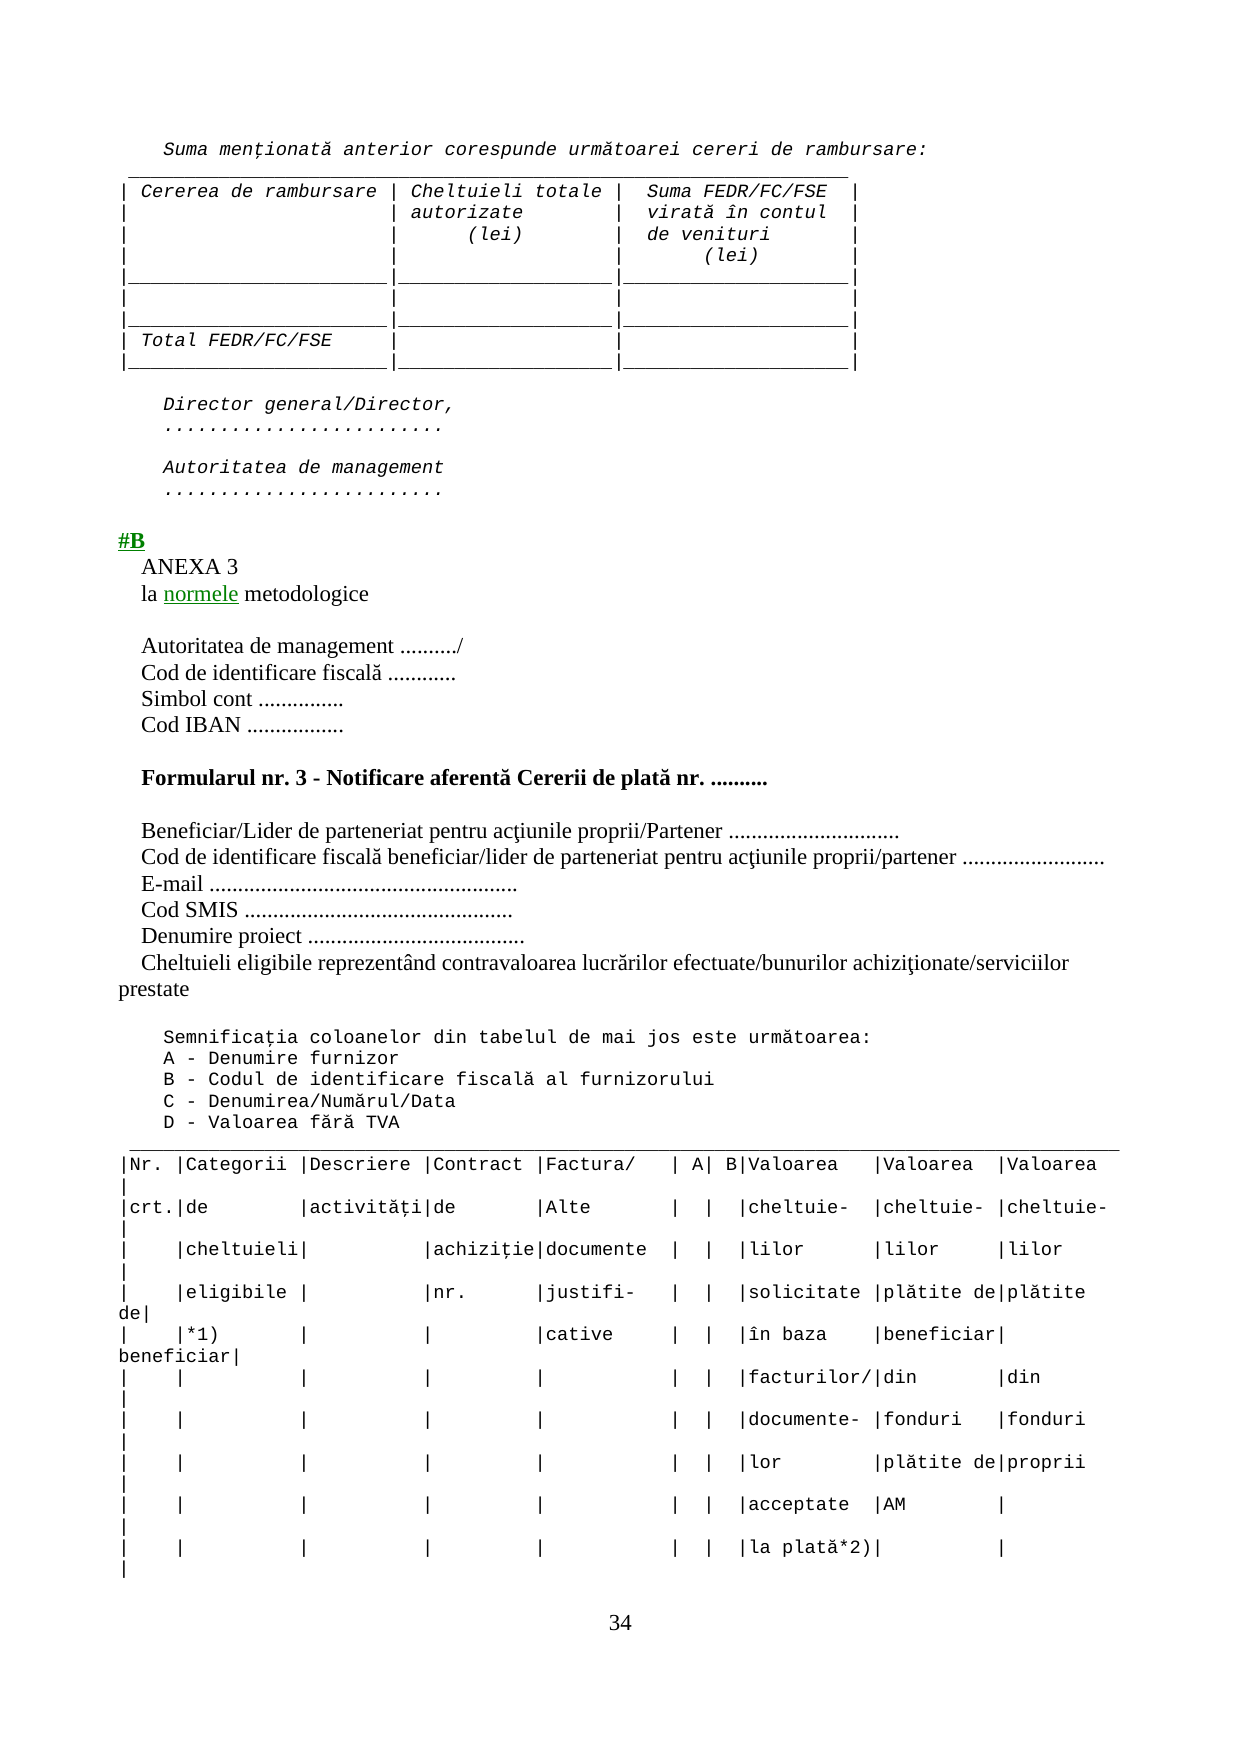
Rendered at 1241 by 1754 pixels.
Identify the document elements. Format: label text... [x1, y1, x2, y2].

text E-mail ...................................................... [118, 869, 1122, 896]
text Cod SMIS ............................................... [118, 896, 1122, 922]
text Cod IBAN ................. [118, 711, 1122, 738]
text A - Denumire furnizor [118, 1049, 1122, 1070]
text Autoritatea de management ........../ [118, 632, 1122, 659]
text | | | | | | | |facturilor/|din |din | [118, 1368, 1122, 1410]
text |Nr. |Categorii |Descriere |Contract |Factura/ | A| B|Valoarea |Valoarea |Valoarea | [118, 1155, 1122, 1198]
text | | | | | | | |la plată*2)| | | [118, 1538, 1122, 1580]
text Formularul nr. 3 - Notificare aferentă Cererii de plată nr. .......... [118, 764, 1122, 791]
text |_______________________|___________________|____________________| [118, 352, 1122, 373]
text C - Denumirea/Numărul/Data [118, 1091, 1122, 1113]
text la normele metodologice [118, 580, 1122, 606]
text #B [118, 527, 1122, 553]
text | | | | | | | |acceptate |AM | | [118, 1495, 1122, 1538]
text | | | | [118, 288, 1122, 309]
text |_______________________|___________________|____________________| [118, 267, 1122, 288]
text | | | (lei) | [118, 246, 1122, 267]
text | | | | | | | |documente- |fonduri |fonduri | [118, 1410, 1122, 1453]
text | |*1) | | |cative | | |în baza |beneficiar|beneficiar| [118, 1325, 1122, 1368]
text Simbol cont ............... [118, 685, 1122, 711]
text | | (lei) | de venituri | [118, 224, 1122, 246]
text D - Valoarea fără TVA [118, 1113, 1122, 1134]
text ________________________________________________________________________________________ [118, 1134, 1122, 1155]
text |crt.|de |activităţi|de |Alte | | |cheltuie- |cheltuie- |cheltuie- | [118, 1198, 1122, 1240]
text | Total FEDR/FC/FSE | | | [118, 331, 1122, 352]
text Director general/Director, [118, 394, 1122, 416]
text Cheltuieli eligibile reprezentând contravaloarea lucrărilor efectuate/bunurilor achiziţionate/serviciilor prestate [118, 949, 1122, 1001]
text Beneficiar/Lider de parteneriat pentru acţiunile proprii/Partener .............................. [118, 817, 1122, 843]
text Suma menţionată anterior corespunde următoarei cereri de rambursare: [118, 139, 1122, 161]
text | | autorizate | virată în contul | [118, 203, 1122, 224]
text ________________________________________________________________ [118, 161, 1122, 182]
text | Cererea de rambursare | Cheltuieli totale | Suma FEDR/FC/FSE | [118, 182, 1122, 203]
text ......................... [118, 479, 1122, 501]
text ANEXA 3 [118, 553, 1122, 580]
text ......................... [118, 416, 1122, 437]
text B - Codul de identificare fiscală al furnizorului [118, 1070, 1122, 1091]
text Cod de identificare fiscală ............ [118, 659, 1122, 685]
text Autoritatea de management [118, 458, 1122, 479]
text | | | | | | | |lor |plătite de|proprii | [118, 1453, 1122, 1495]
text |_______________________|___________________|____________________| [118, 309, 1122, 331]
text Denumire proiect ...................................... [118, 922, 1122, 949]
text | |cheltuieli| |achiziţie|documente | | |lilor |lilor |lilor | [118, 1240, 1122, 1283]
text Semnificaţia coloanelor din tabelul de mai jos este următoarea: [118, 1028, 1122, 1049]
text Cod de identificare fiscală beneficiar/lider de parteneriat pentru acţiunile proprii/partener ......................... [118, 843, 1122, 869]
text | |eligibile | |nr. |justifi- | | |solicitate |plătite de|plătite de| [118, 1283, 1122, 1325]
